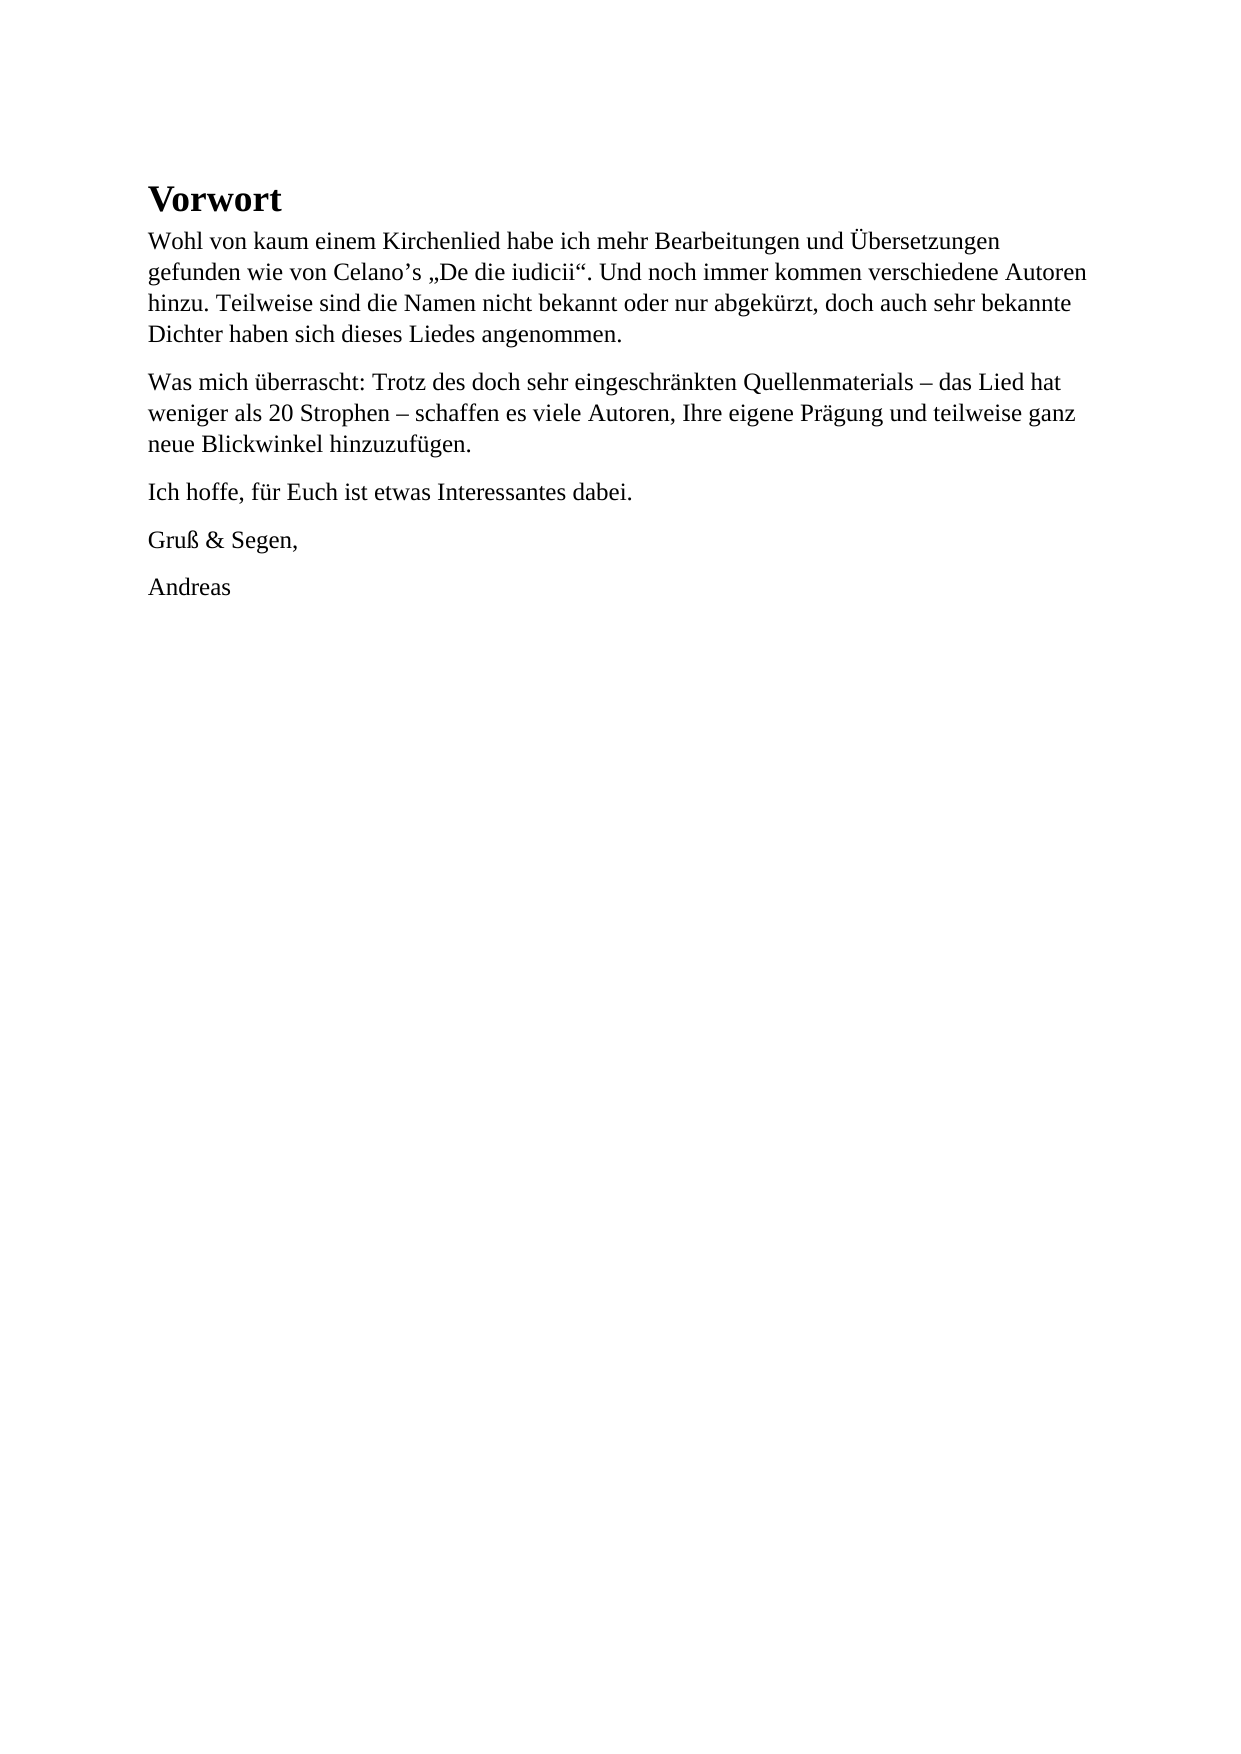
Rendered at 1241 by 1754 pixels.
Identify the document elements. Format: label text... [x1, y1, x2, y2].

text Andreas [148, 572, 1093, 601]
subtitle Vorwort [148, 177, 1093, 220]
text Wohl von kaum einem Kirchenlied habe ich mehr Bearbeitungen und Übersetzungen gefunden wie von Celano’s „De die iudicii“. Und noch immer kommen verschiedene Autoren hinzu. Teilweise sind die Namen nicht bekannt oder nur abgekürzt, doch auch sehr bekannte Dichter haben sich dieses Liedes angenommen. [148, 226, 1093, 348]
text Ich hoffe, für Euch ist etwas Interessantes dabei. [148, 477, 1093, 506]
text Was mich überrascht: Trotz des doch sehr eingeschränkten Quellenmaterials – das Lied hat weniger als 20 Strophen – schaffen es viele Autoren, Ihre eigene Prägung und teilweise ganz neue Blickwinkel hinzuzufügen. [148, 367, 1093, 458]
text Gruß & Segen, [148, 525, 1093, 553]
